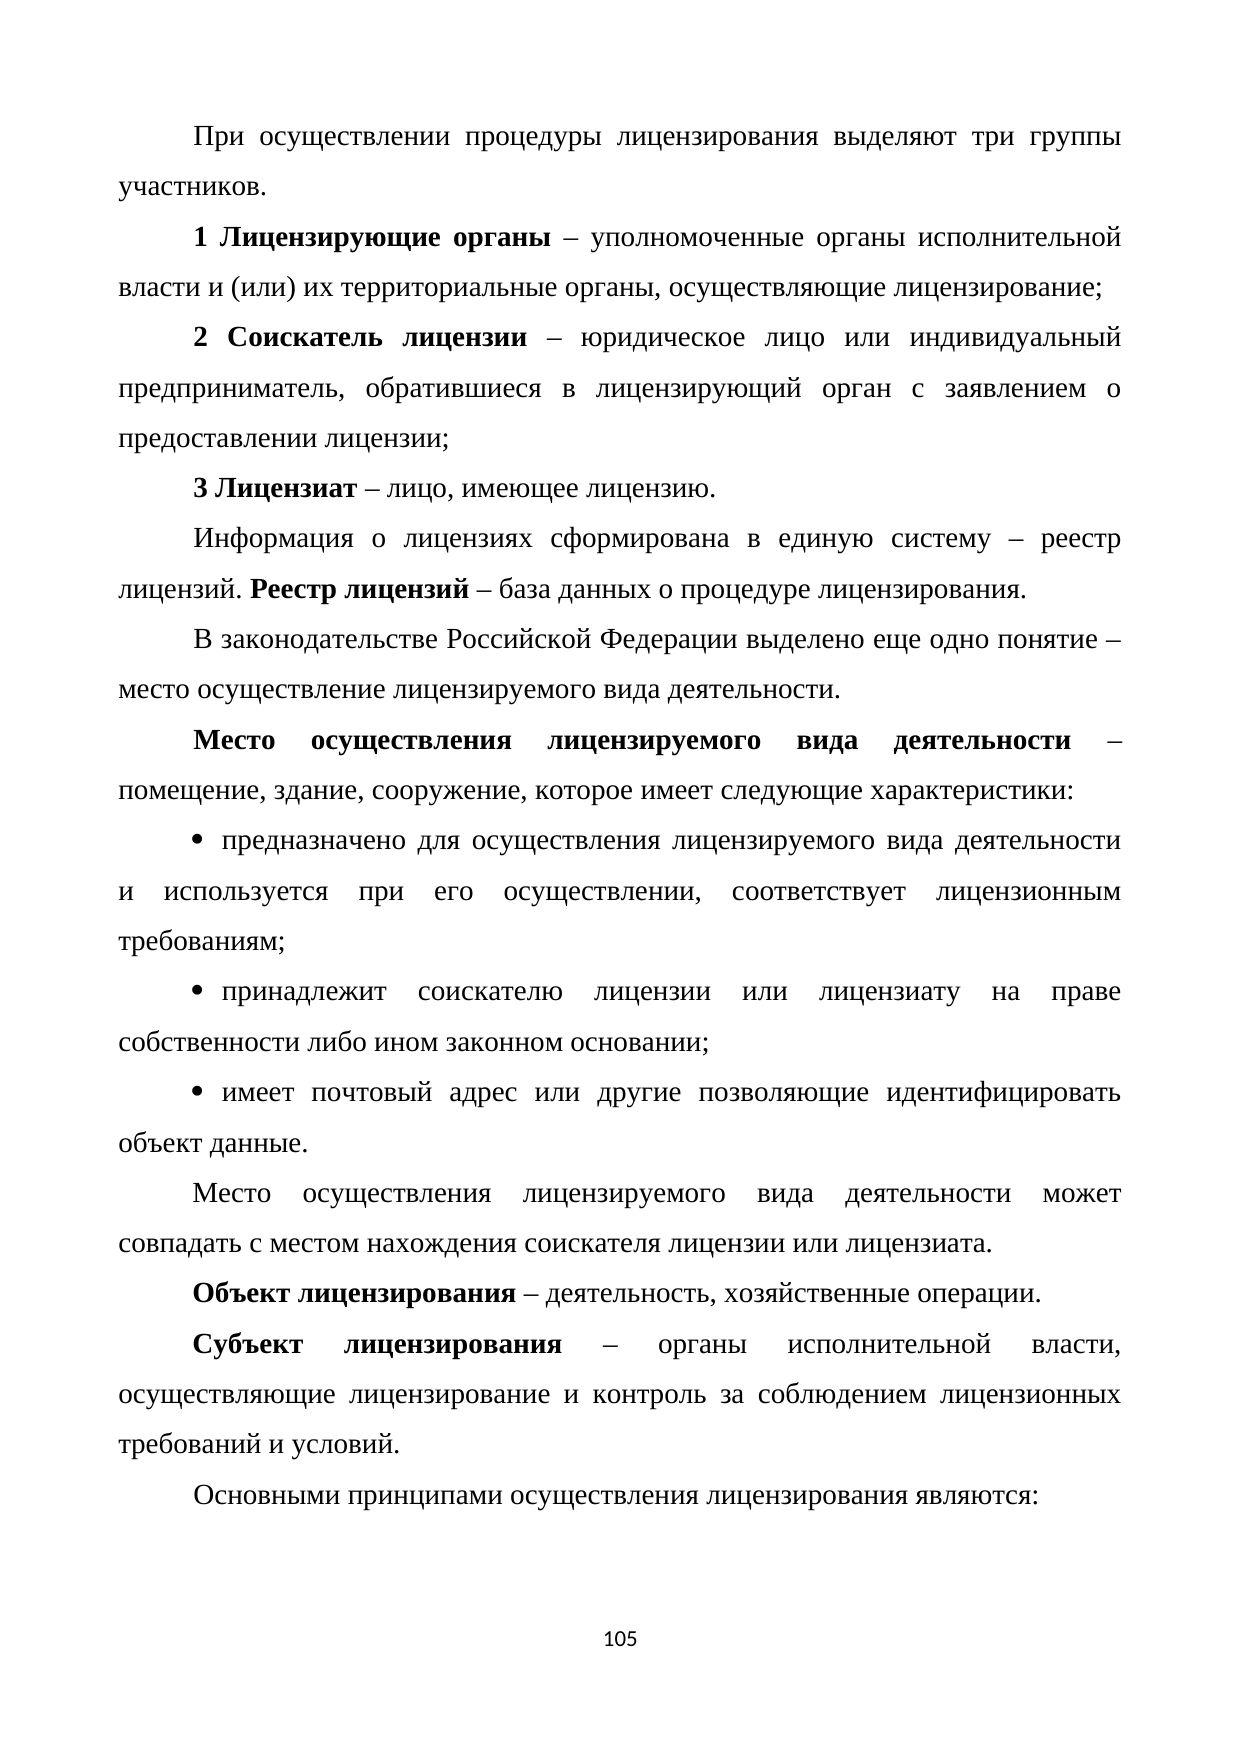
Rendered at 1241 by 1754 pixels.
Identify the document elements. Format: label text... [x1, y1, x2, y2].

text Субъект лицензирования – органы исполнительной власти, осуществляющие лицензирование и контроль за соблюдением лицензионных требований и условий. [118, 1326, 1122, 1460]
list имеет почтовый адрес или другие позволяющие идентифицировать объект данные. [118, 1074, 1122, 1158]
list предназначено для осуществления лицензируемого вида деятельности и используется при его осуществлении, соответствует лицензионным требованиям; [118, 822, 1122, 957]
text Информация о лицензиях сформирована в единую систему – реестр лицензий. Реестр лицензий – база данных о процедуре лицензирования. [118, 521, 1122, 604]
text 2 Соискатель лицензии – юридическое лицо или индивидуальный предприниматель, обратившиеся в лицензирующий орган с заявлением о предоставлении лицензии; [118, 319, 1122, 453]
text 3 Лицензиат – лицо, имеющее лицензию. [118, 470, 1122, 504]
text Место осуществления лицензируемого вида деятельности – помещение, здание, сооружение, которое имеет следующие характеристики: [118, 722, 1122, 806]
text При осуществлении процедуры лицензирования выделяют три группы участников. [118, 118, 1122, 202]
text Основными принципами осуществления лицензирования являются: [118, 1477, 1122, 1510]
text 1 Лицензирующие органы – уполномоченные органы исполнительной власти и (или) их территориальные органы, осуществляющие лицензирование; [118, 219, 1122, 303]
text Объект лицензирования – деятельность, хозяйственные операции. [118, 1276, 1122, 1309]
text Место осуществления лицензируемого вида деятельности может совпадать с местом нахождения соискателя лицензии или лицензиата. [118, 1175, 1122, 1259]
list принадлежит соискателю лицензии или лицензиату на праве собственности либо ином законном основании; [118, 973, 1122, 1057]
text В законодательстве Российской Федерации выделено еще одно понятие – место осуществление лицензируемого вида деятельности. [118, 621, 1122, 705]
